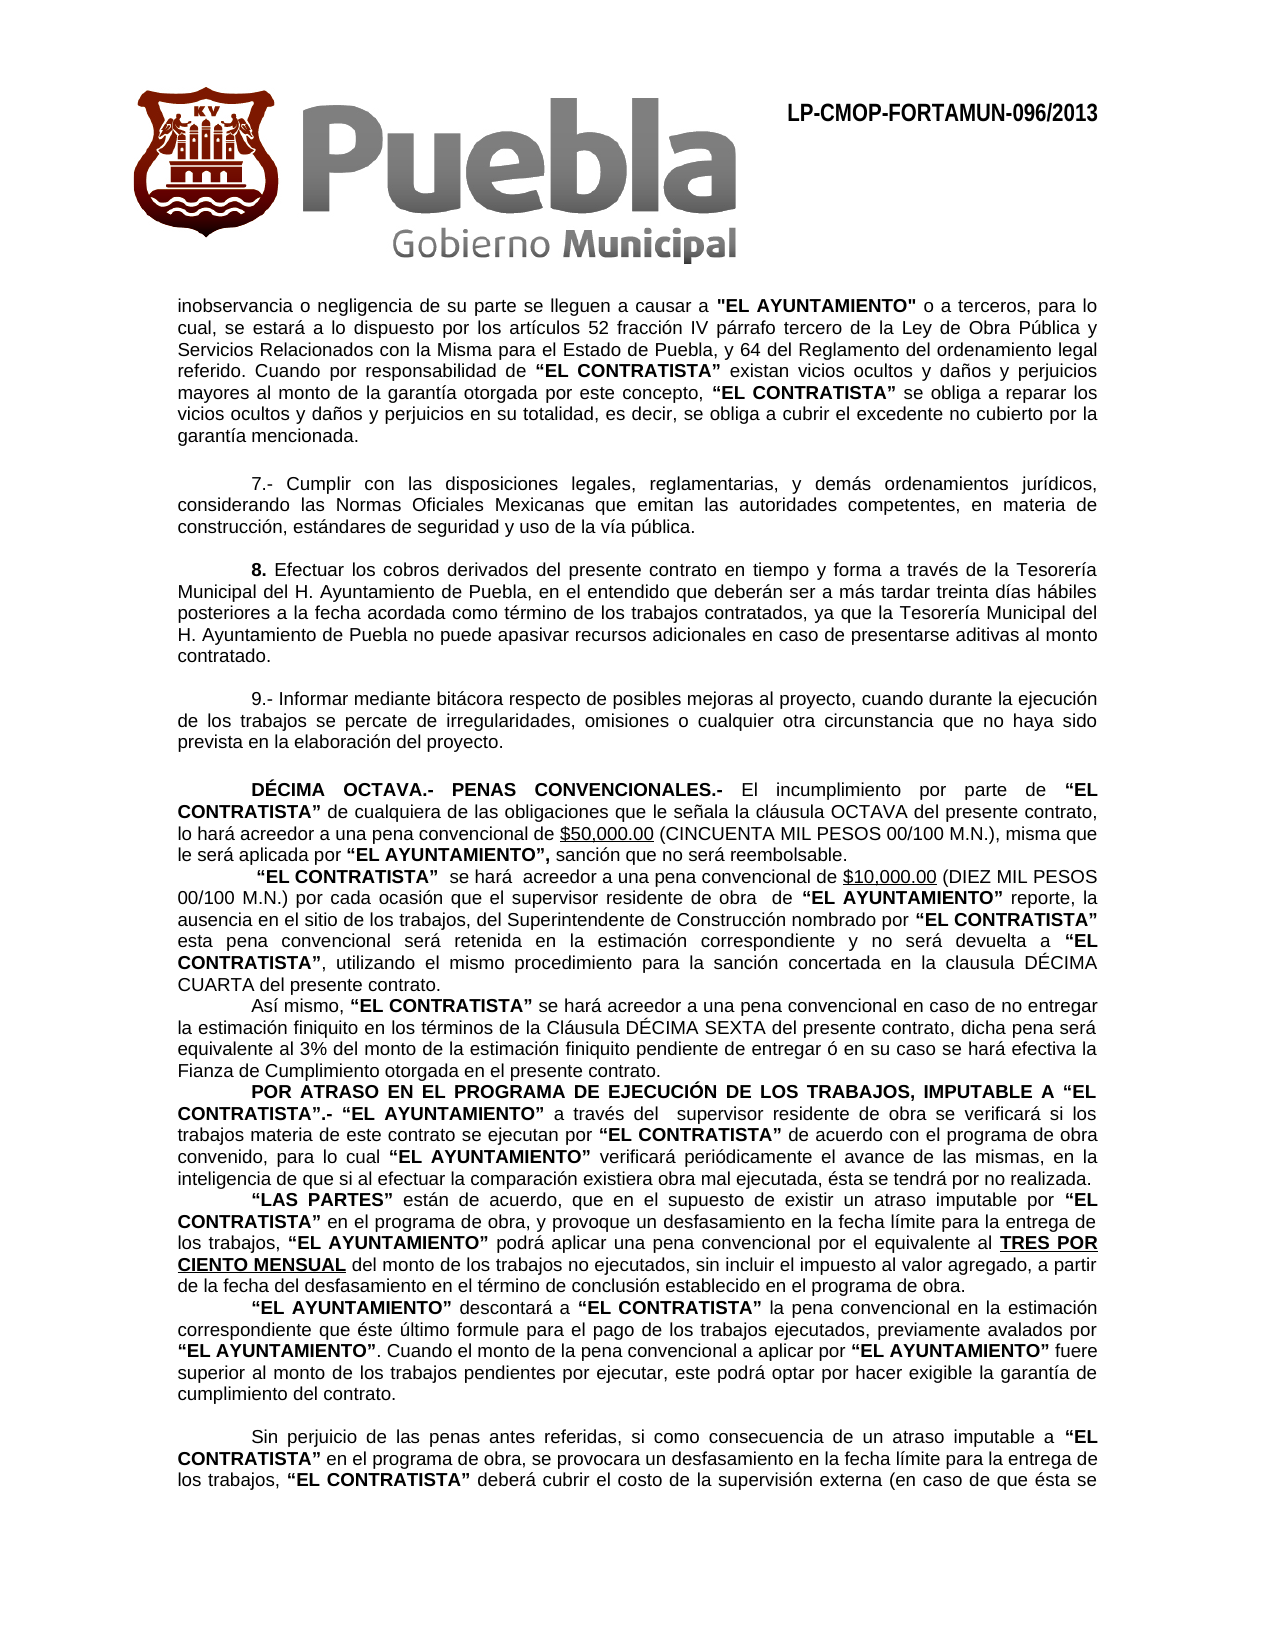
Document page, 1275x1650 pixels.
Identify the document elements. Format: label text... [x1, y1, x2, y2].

text Así mismo, “EL CONTRATISTA” se hará acreedor a una pena convencional en caso de no entregar la estimación finiquito en los términos de la Cláusula DÉCIMA SEXTA del presente contrato, dicha pena será equivalente al 3% del monto de la estimación finiquito pendiente de entregar ó en su caso se hará efectiva la Fianza de Cumplimiento otorgada en el presente contrato. [177, 995, 1098, 1081]
text 8. Efectuar los cobros derivados del presente contrato en tiempo y forma a través de la Tesorería Municipal del H. Ayuntamiento de Puebla, en el entendido que deberán ser a más tardar treinta días hábiles posteriores a la fecha acordada como término de los trabajos contratados, ya que la Tesorería Municipal del H. Ayuntamiento de Puebla no puede apasivar recursos adicionales en caso de presentarse aditivas al monto contratado. [177, 559, 1098, 667]
text “LAS PARTES” están de acuerdo, que en el supuesto de existir un atraso imputable por “EL CONTRATISTA” en el programa de obra, y provoque un desfasamiento en la fecha límite para la entrega de los trabajos, “EL AYUNTAMIENTO” podrá aplicar una pena convencional por el equivalente al TRES POR CIENTO MENSUAL del monto de los trabajos no ejecutados, sin incluir el impuesto al valor agregado, a partir de la fecha del desfasamiento en el término de conclusión establecido en el programa de obra. [177, 1189, 1098, 1297]
text “EL CONTRATISTA” se hará acreedor a una pena convencional de $10,000.00 (DIEZ MIL PESOS 00/100 M.N.) por cada ocasión que el supervisor residente de obra de “EL AYUNTAMIENTO” reporte, la ausencia en el sitio de los trabajos, del Superintendente de Construcción nombrado por “EL CONTRATISTA” esta pena convencional será retenida en la estimación correspondiente y no será devuelta a “EL CONTRATISTA”, utilizando el mismo procedimiento para la sanción concertada en la clausula DÉCIMA CUARTA del presente contrato. [177, 866, 1098, 995]
text 7.- Cumplir con las disposiciones legales, reglamentarias, y demás ordenamientos jurídicos, considerando las Normas Oficiales Mexicanas que emitan las autoridades competentes, en materia de construcción, estándares de seguridad y uso de la vía pública. [177, 473, 1098, 537]
text DÉCIMA OCTAVA.- PENAS CONVENCIONALES.- El incumplimiento por parte de “EL CONTRATISTA” de cualquiera de las obligaciones que le señala la cláusula OCTAVA del presente contrato, lo hará acreedor a una pena convencional de $50,000.00 (CINCUENTA MIL PESOS 00/100 M.N.), misma que le será aplicada por “EL AYUNTAMIENTO”, sanción que no será reembolsable. [177, 779, 1098, 866]
picture [133, 87, 736, 264]
text 9.- Informar mediante bitácora respecto de posibles mejoras al proyecto, cuando durante la ejecución de los trabajos se percate de irregularidades, omisiones o cualquier otra circunstancia que no haya sido prevista en la elaboración del proyecto. [177, 688, 1098, 753]
text POR ATRASO EN EL PROGRAMA DE EJECUCIÓN DE LOS TRABAJOS, IMPUTABLE A “EL CONTRATISTA”.- “EL AYUNTAMIENTO” a través del supervisor residente de obra se verificará si los trabajos materia de este contrato se ejecutan por “EL CONTRATISTA” de acuerdo con el programa de obra convenido, para lo cual “EL AYUNTAMIENTO” verificará periódicamente el avance de las mismas, en la inteligencia de que si al efectuar la comparación existiera obra mal ejecutada, ésta se tendrá por no realizada. [177, 1081, 1098, 1189]
text “EL AYUNTAMIENTO” descontará a “EL CONTRATISTA” la pena convencional en la estimación correspondiente que éste último formule para el pago de los trabajos ejecutados, previamente avalados por “EL AYUNTAMIENTO”. Cuando el monto de la pena convencional a aplicar por “EL AYUNTAMIENTO” fuere superior al monto de los trabajos pendientes por ejecutar, este podrá optar por hacer exigible la garantía de cumplimiento del contrato. [177, 1297, 1098, 1404]
